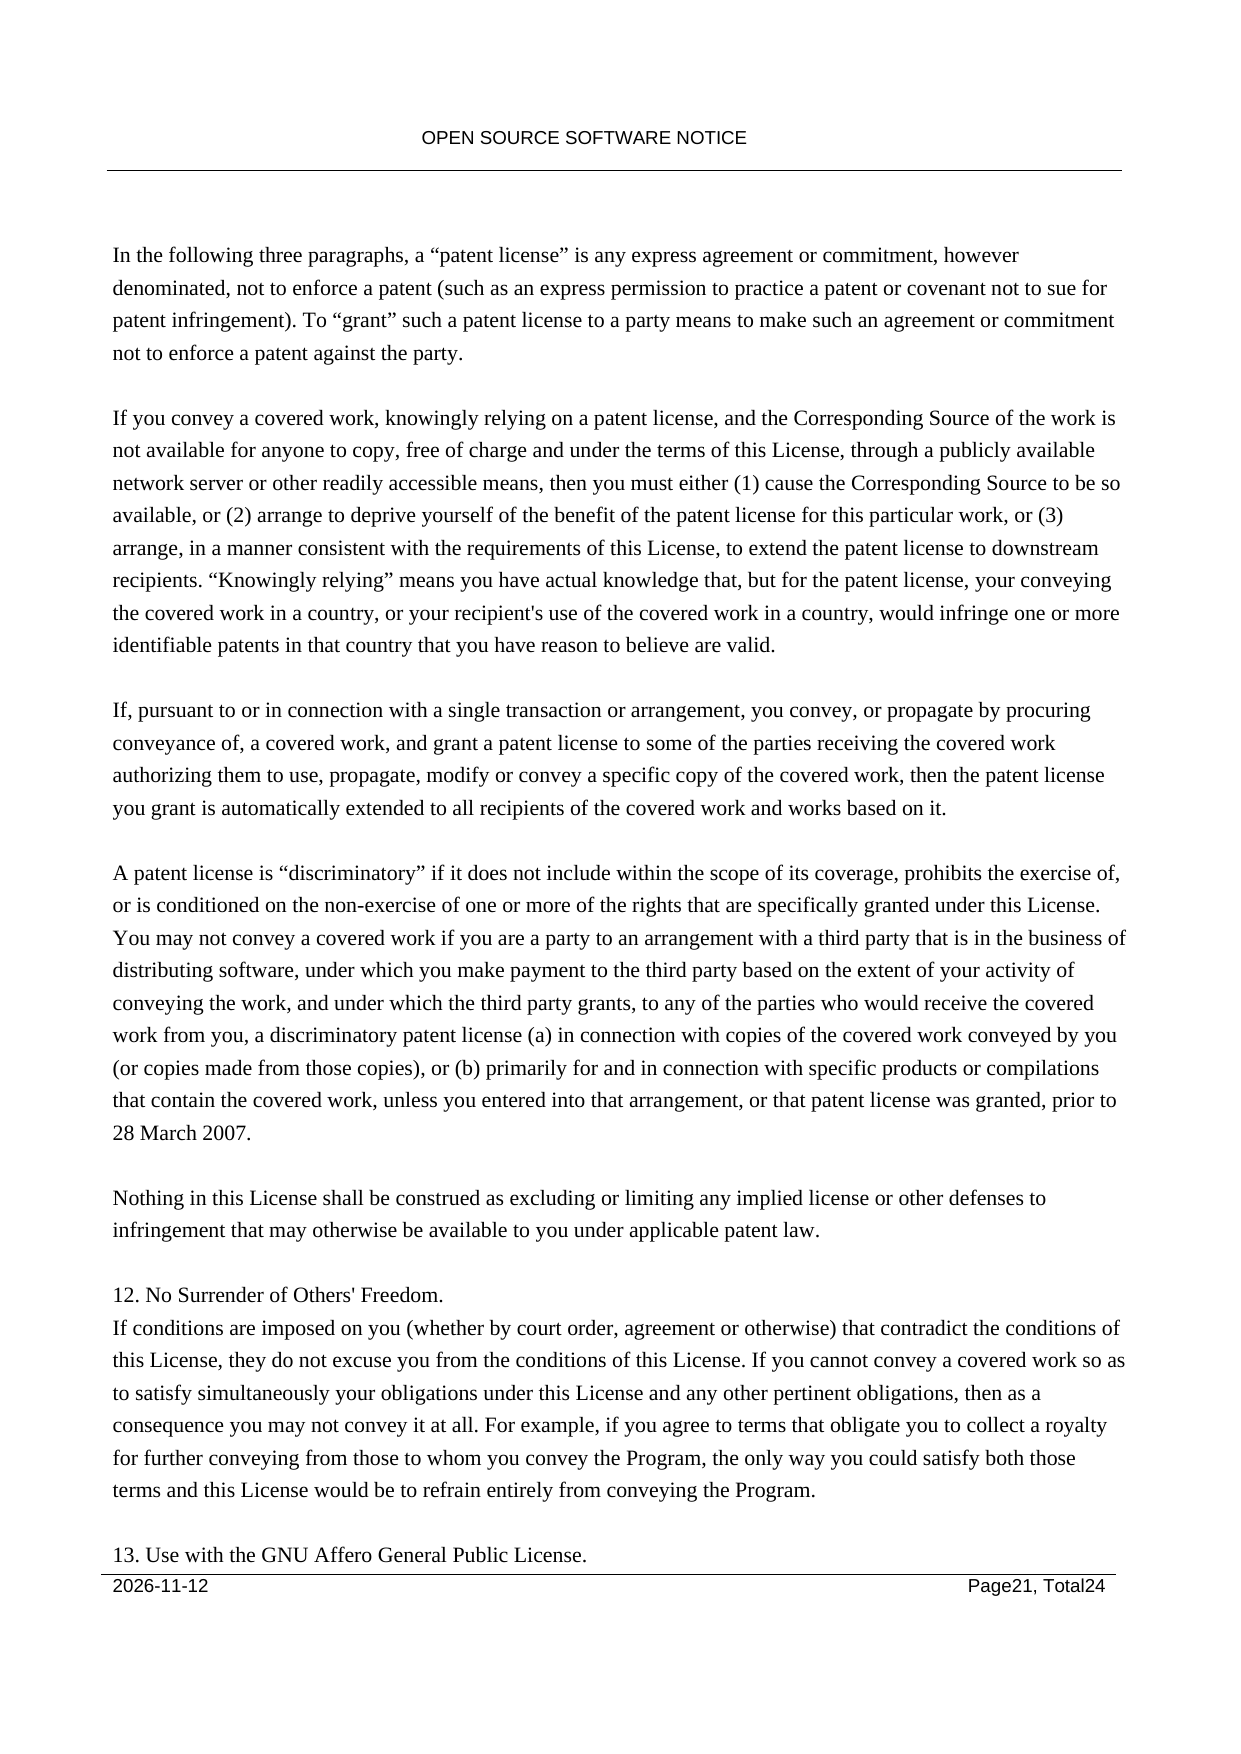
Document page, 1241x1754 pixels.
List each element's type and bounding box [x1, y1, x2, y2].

text [112, 206, 1128, 1571]
